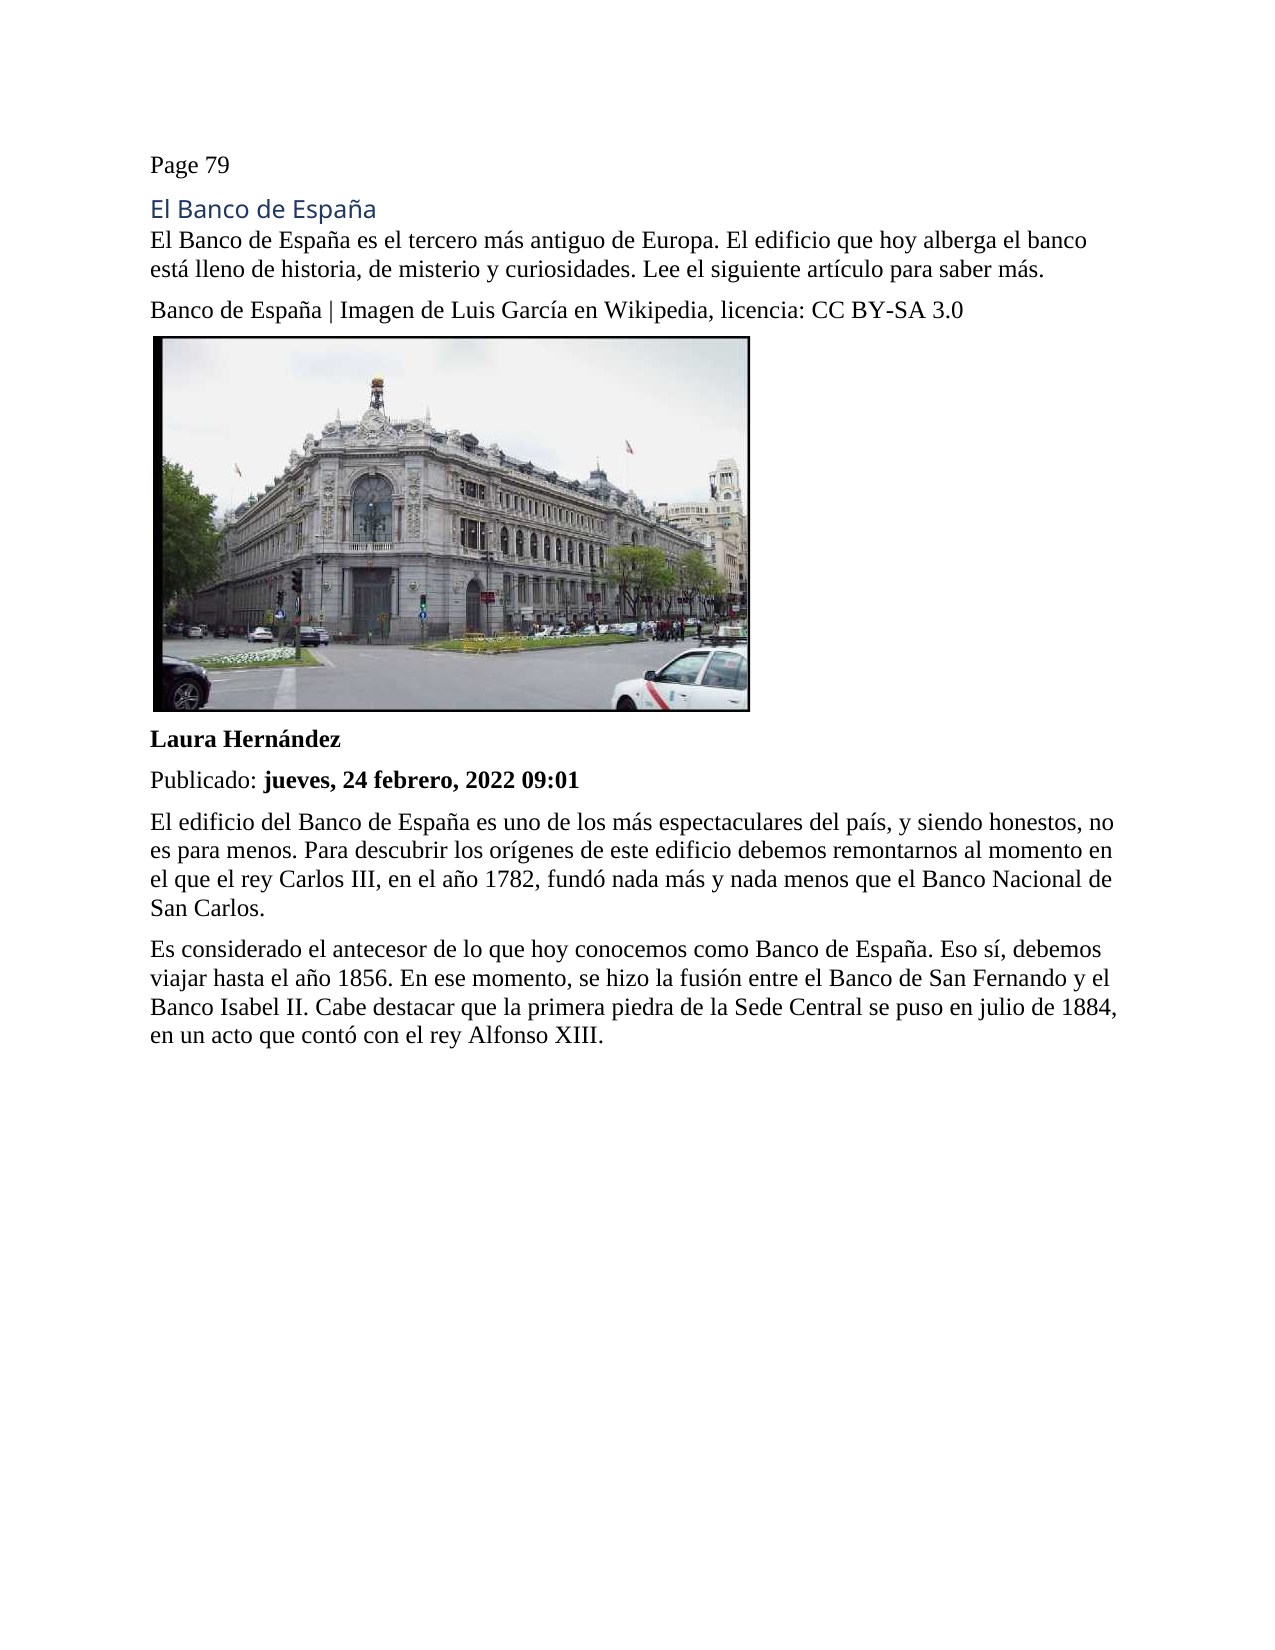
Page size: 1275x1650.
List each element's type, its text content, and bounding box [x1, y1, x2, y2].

picture [150, 336, 750, 712]
text Page 79 [150, 150, 1125, 179]
text Publicado: jueves, 24 febrero, 2022 09:01 [150, 765, 1125, 794]
subtitle El Banco de España [150, 191, 1125, 225]
text El Banco de España es el tercero más antiguo de Europa. El edificio que hoy alberga el banco está lleno de historia, de misterio y curiosidades. Lee el siguiente artículo para saber más. [150, 225, 1125, 283]
text Es considerado el antecesor de lo que hoy conocemos como Banco de España. Eso sí, debemos viajar hasta el año 1856. En ese momento, se hizo la fusión entre el Banco de San Fernando y el Banco Isabel II. Cabe destacar que la primera piedra de la Sede Central se puso en julio de 1884, en un acto que contó con el rey Alfonso XIII. [150, 934, 1125, 1049]
text Banco de España | Imagen de Luis García en Wikipedia, licencia: CC BY-SA 3.0 [150, 295, 1125, 324]
text Laura Hernández [150, 724, 1125, 753]
text El edificio del Banco de España es uno de los más espectaculares del país, y siendo honestos, no es para menos. Para descubrir los orígenes de este edificio debemos remontarnos al momento en el que el rey Carlos III, en el año 1782, fundó nada más y nada menos que el Banco Nacional de San Carlos. [150, 807, 1125, 922]
